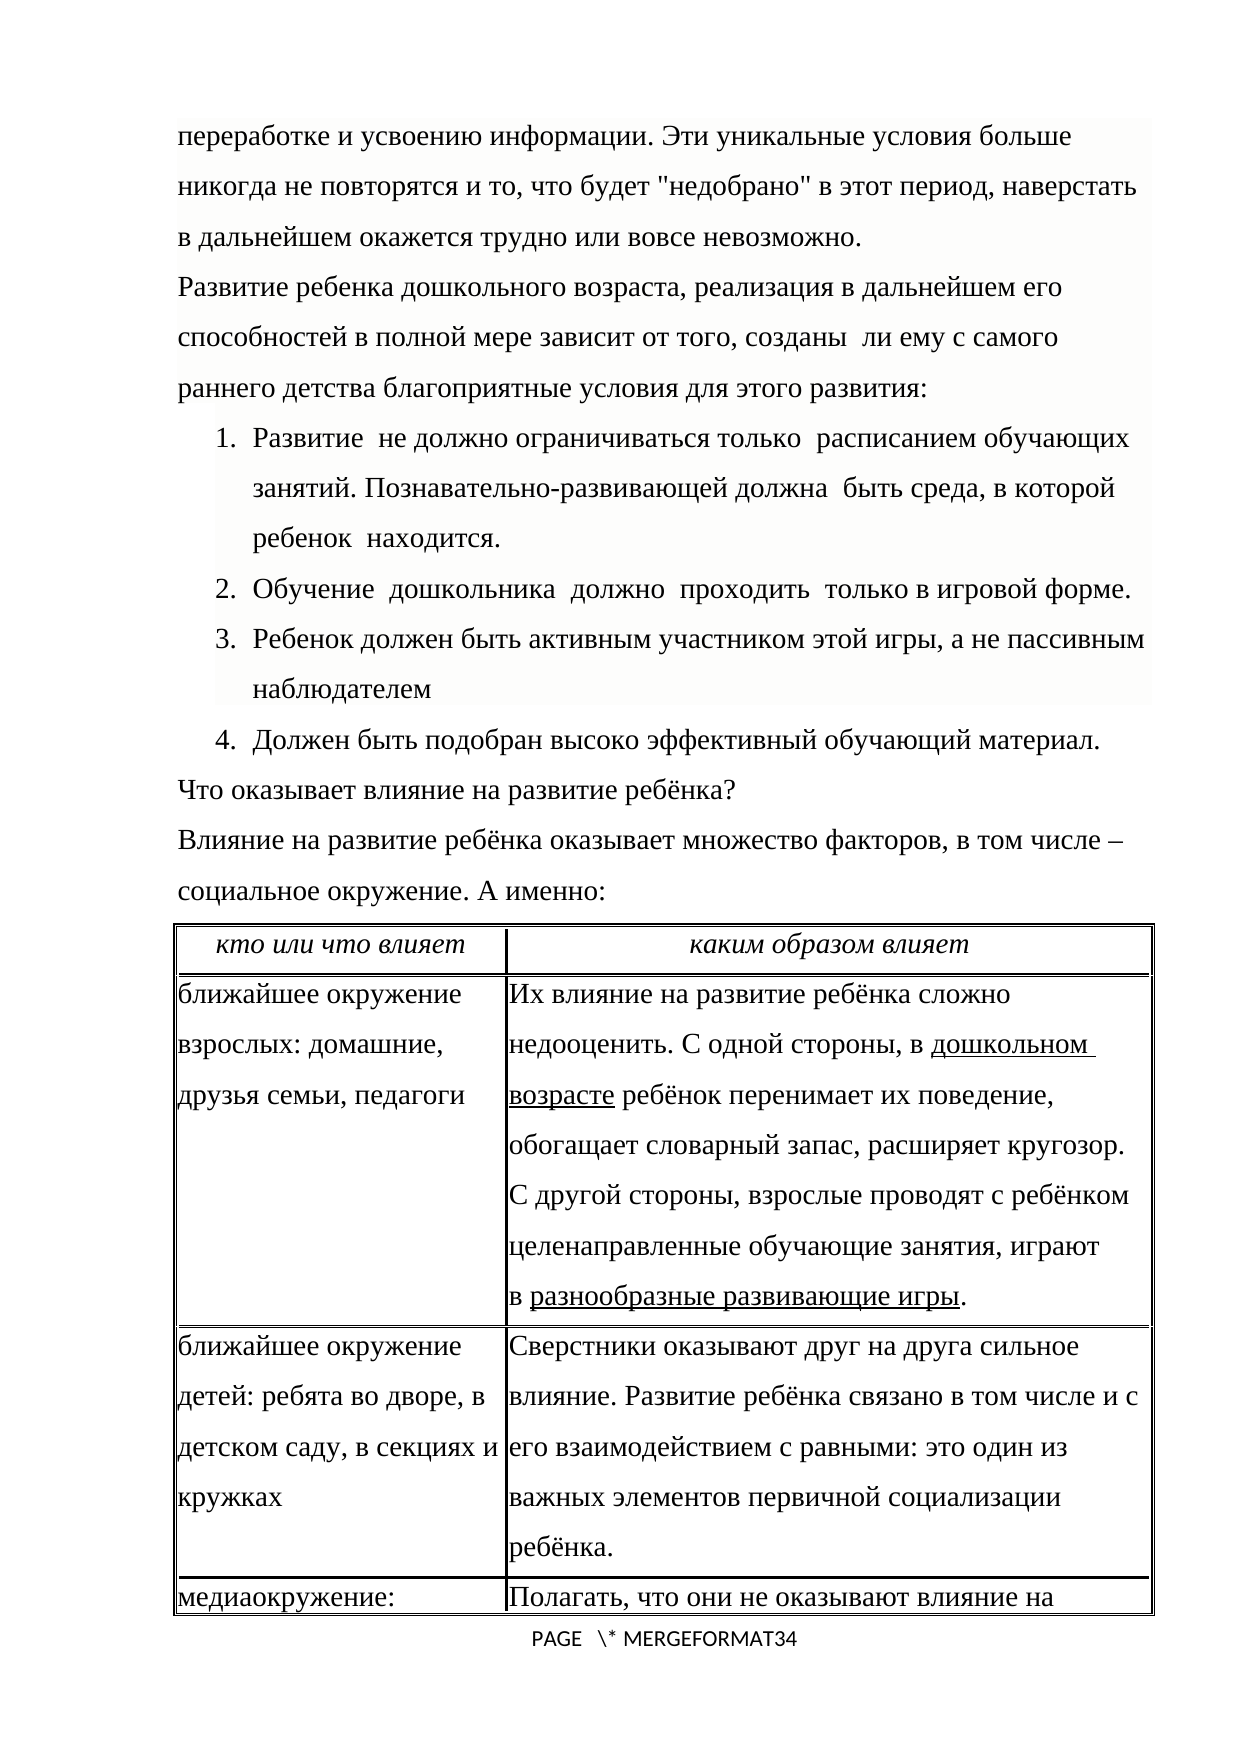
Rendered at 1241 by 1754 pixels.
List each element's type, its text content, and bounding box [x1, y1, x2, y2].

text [177, 118, 1152, 252]
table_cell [506, 1576, 1151, 1613]
table_cell Их влияние на развитие ребёнка сложно недооценить. С одной стороны, в дошкольном возрасте ребёнок перенимает их поведение, обогащает словарный запас, расширяет кругозор. С другой стороны, взрослые проводят с ребёнком целенаправленные обучающие занятия, играют в разнообразные развивающие игры. [508, 973, 1152, 1325]
subtitle Что оказывает влияние на развитие ребёнка? [177, 772, 1152, 806]
list Ребенок должен быть активным участником этой игры, а не пассивным наблюдателем [215, 621, 1152, 705]
list Должен быть подобран высоко эффективный обучающий материал. [215, 722, 1152, 755]
table_header каким образом влияет [506, 927, 1151, 973]
table_cell ближайшее окружение взрослых: домашние, друзья семьи, педагоги [177, 973, 505, 1325]
list Обучение дошкольника должно проходить только в игровой форме. [215, 571, 1152, 604]
table_header кто или что влияет [177, 927, 506, 973]
table_cell ближайшее окружение детей: ребята во дворе, в детском саду, в секциях и кружках [175, 1325, 506, 1576]
list Развитие не должно ограничиваться только расписанием обучающих занятий. Познавательно-развивающей должна быть среда, в которой ребенок находится. [215, 420, 1152, 554]
text Влияние на развитие ребёнка оказывает множество факторов, в том числе – социальное окружение. А именно: [177, 822, 1152, 906]
text Развитие ребенка дошкольного возраста, реализация в дальнейшем его способностей в полной мере зависит от того, созданы ли ему с самого раннего детства благоприятные условия для этого развития: [177, 269, 1152, 403]
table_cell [177, 1576, 506, 1613]
table_cell Сверстники оказывают друг на друга сильное влияние. Развитие ребёнка связано в том числе и с его взаимодействием с равными: это один из важных элементов первичной социализации ребёнка. [506, 1325, 1153, 1576]
